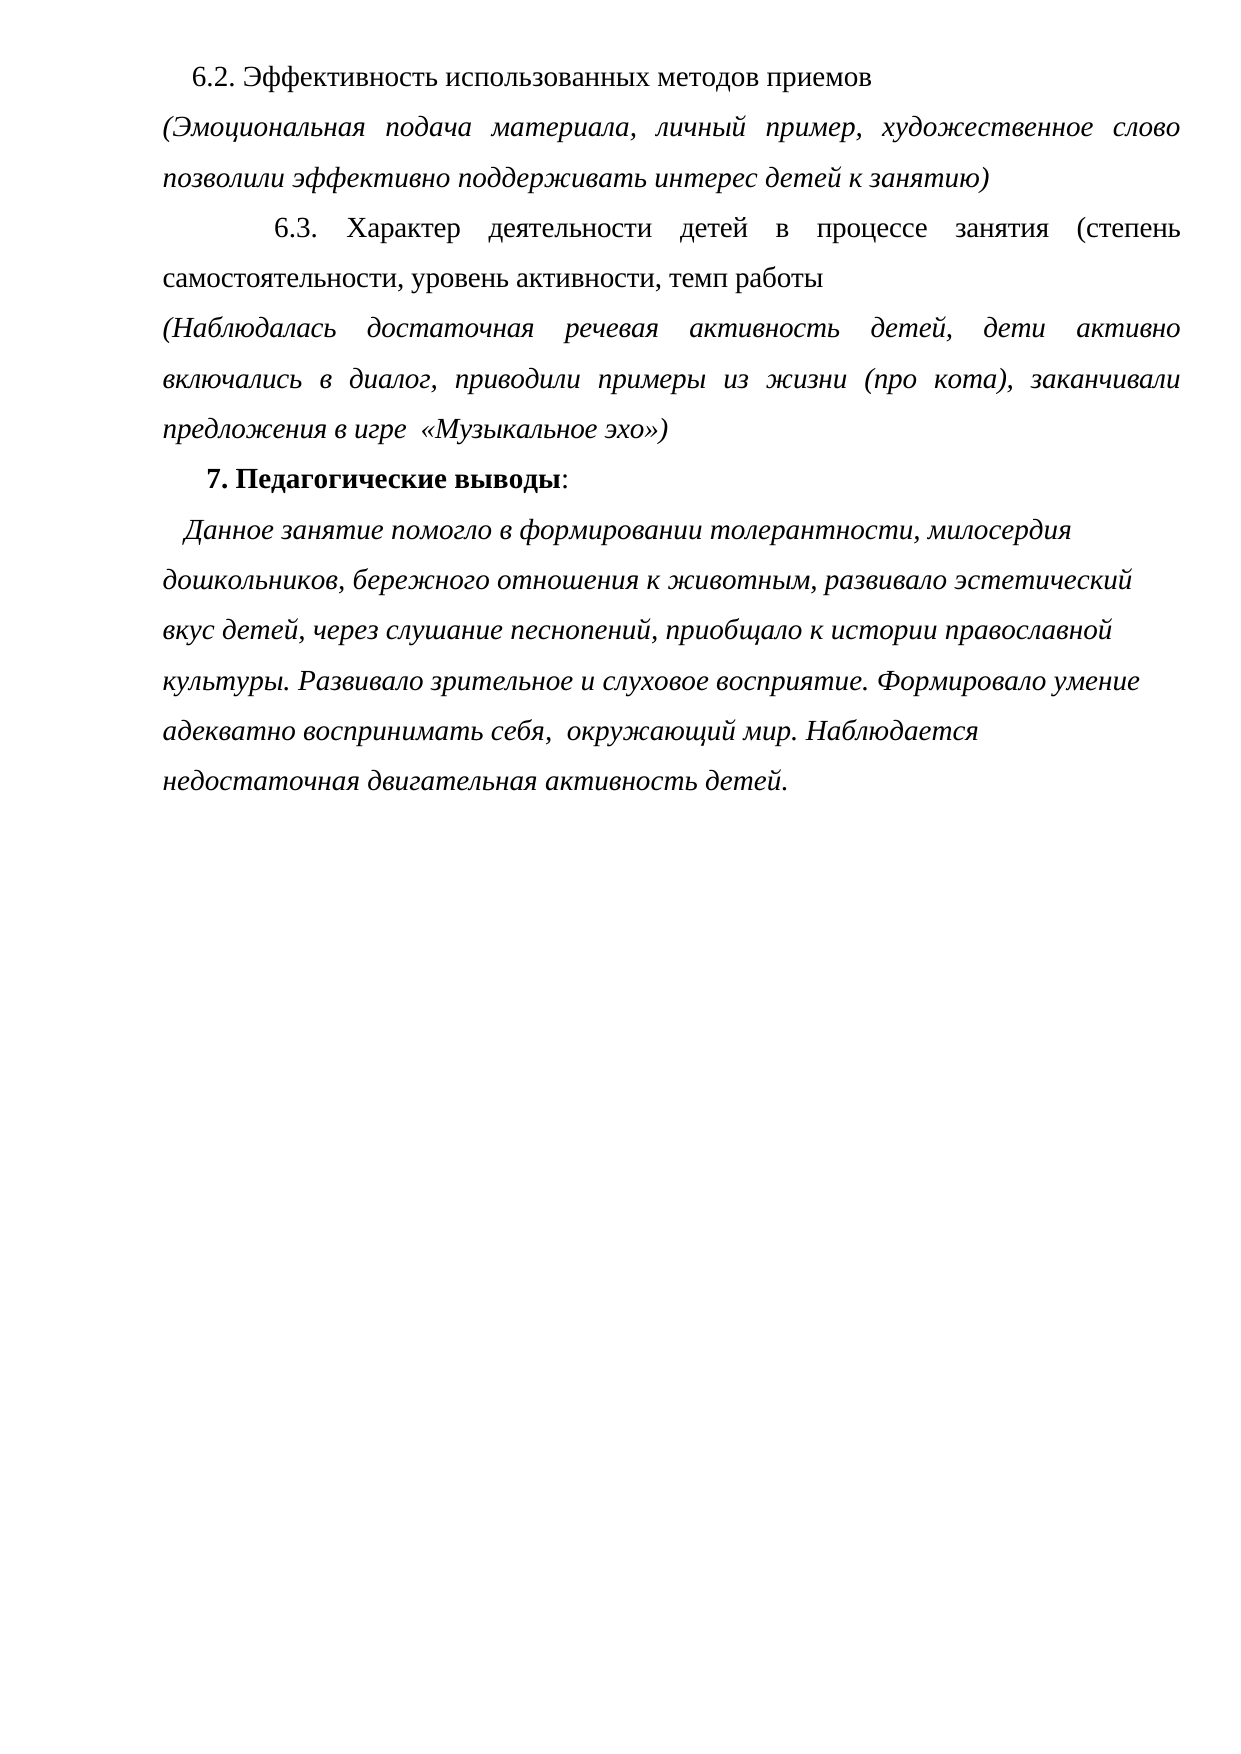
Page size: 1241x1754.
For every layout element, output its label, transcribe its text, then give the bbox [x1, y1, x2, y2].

text Данное занятие помогло в формировании толерантности, милосердия дошкольников, бережного отношения к животным, развивало эстетический вкус детей, через слушание песнопений, приобщало к истории православной культуры. Развивало зрительное и слуховое восприятие. Формировало умение адекватно воспринимать себя, окружающий мир. Наблюдается недостаточная двигательная активность детей. [162, 512, 1181, 797]
text 6.3. Характер деятельности детей в процессе занятия (степень самостоятельности, уровень активности, темп работы [162, 210, 1181, 294]
text (Эмоциональная подача материала, личный пример, художественное слово позволили эффективно поддерживать интерес детей к занятию) [162, 109, 1181, 193]
text 6.2. Эффективность использованных методов приемов [162, 59, 1181, 93]
text (Наблюдалась достаточная речевая активность детей, дети активно включались в диалог, приводили примеры из жизни (про кота), заканчивали предложения в игре «Музыкальное эхо») [162, 311, 1181, 445]
text 7. Педагогические выводы: [162, 462, 1181, 495]
